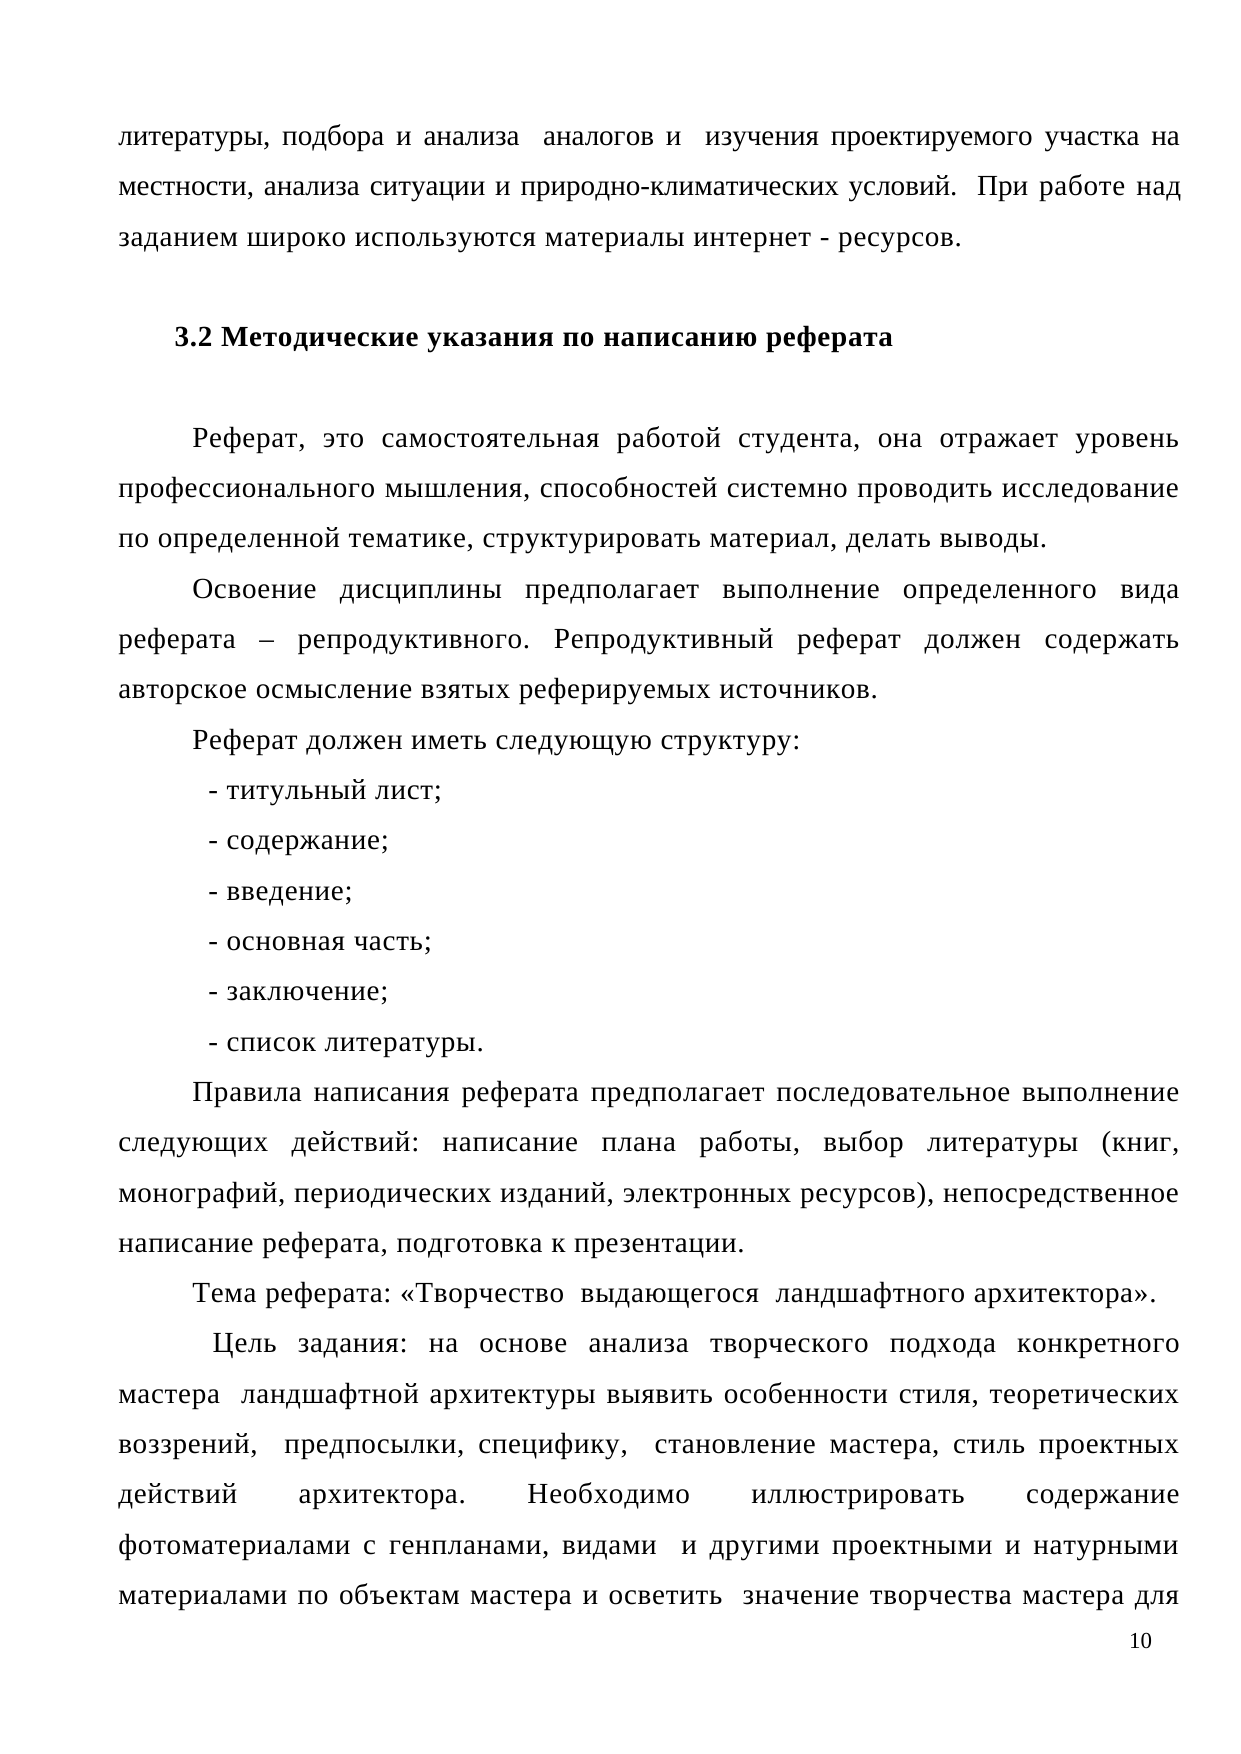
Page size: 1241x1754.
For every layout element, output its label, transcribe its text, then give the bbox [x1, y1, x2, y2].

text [118, 1326, 1181, 1611]
text - основная часть; [118, 923, 1181, 957]
text 3.2 Методические указания по написанию реферата [118, 319, 1181, 353]
text - введение; [118, 873, 1181, 906]
text Правила написания реферата предполагает последовательное выполнение следующих действий: написание плана работы, выбор литературы (книг, монографий, периодических изданий, электронных ресурсов), непосредственное написание реферата, подготовка к презентации. [118, 1074, 1181, 1258]
text - содержание; [118, 822, 1181, 856]
text Освоение дисциплины предполагает выполнение определенного вида реферата – репродуктивного. Репродуктивный реферат должен содержать авторское осмысление взятых реферируемых источников. [118, 571, 1181, 705]
text - заключение; [118, 973, 1181, 1007]
text Тема реферата: «Творчество выдающегося ландшафтного архитектора». [118, 1275, 1181, 1309]
text Реферат должен иметь следующую структуру: [118, 722, 1181, 755]
text - титульный лист; [118, 772, 1181, 806]
text Реферат, это самостоятельная работой студента, она отражает уровень профессионального мышления, способностей системно проводить исследование по определенной тематике, структурировать материал, делать выводы. [118, 420, 1181, 554]
text - список литературы. [118, 1024, 1181, 1057]
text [118, 118, 1181, 252]
